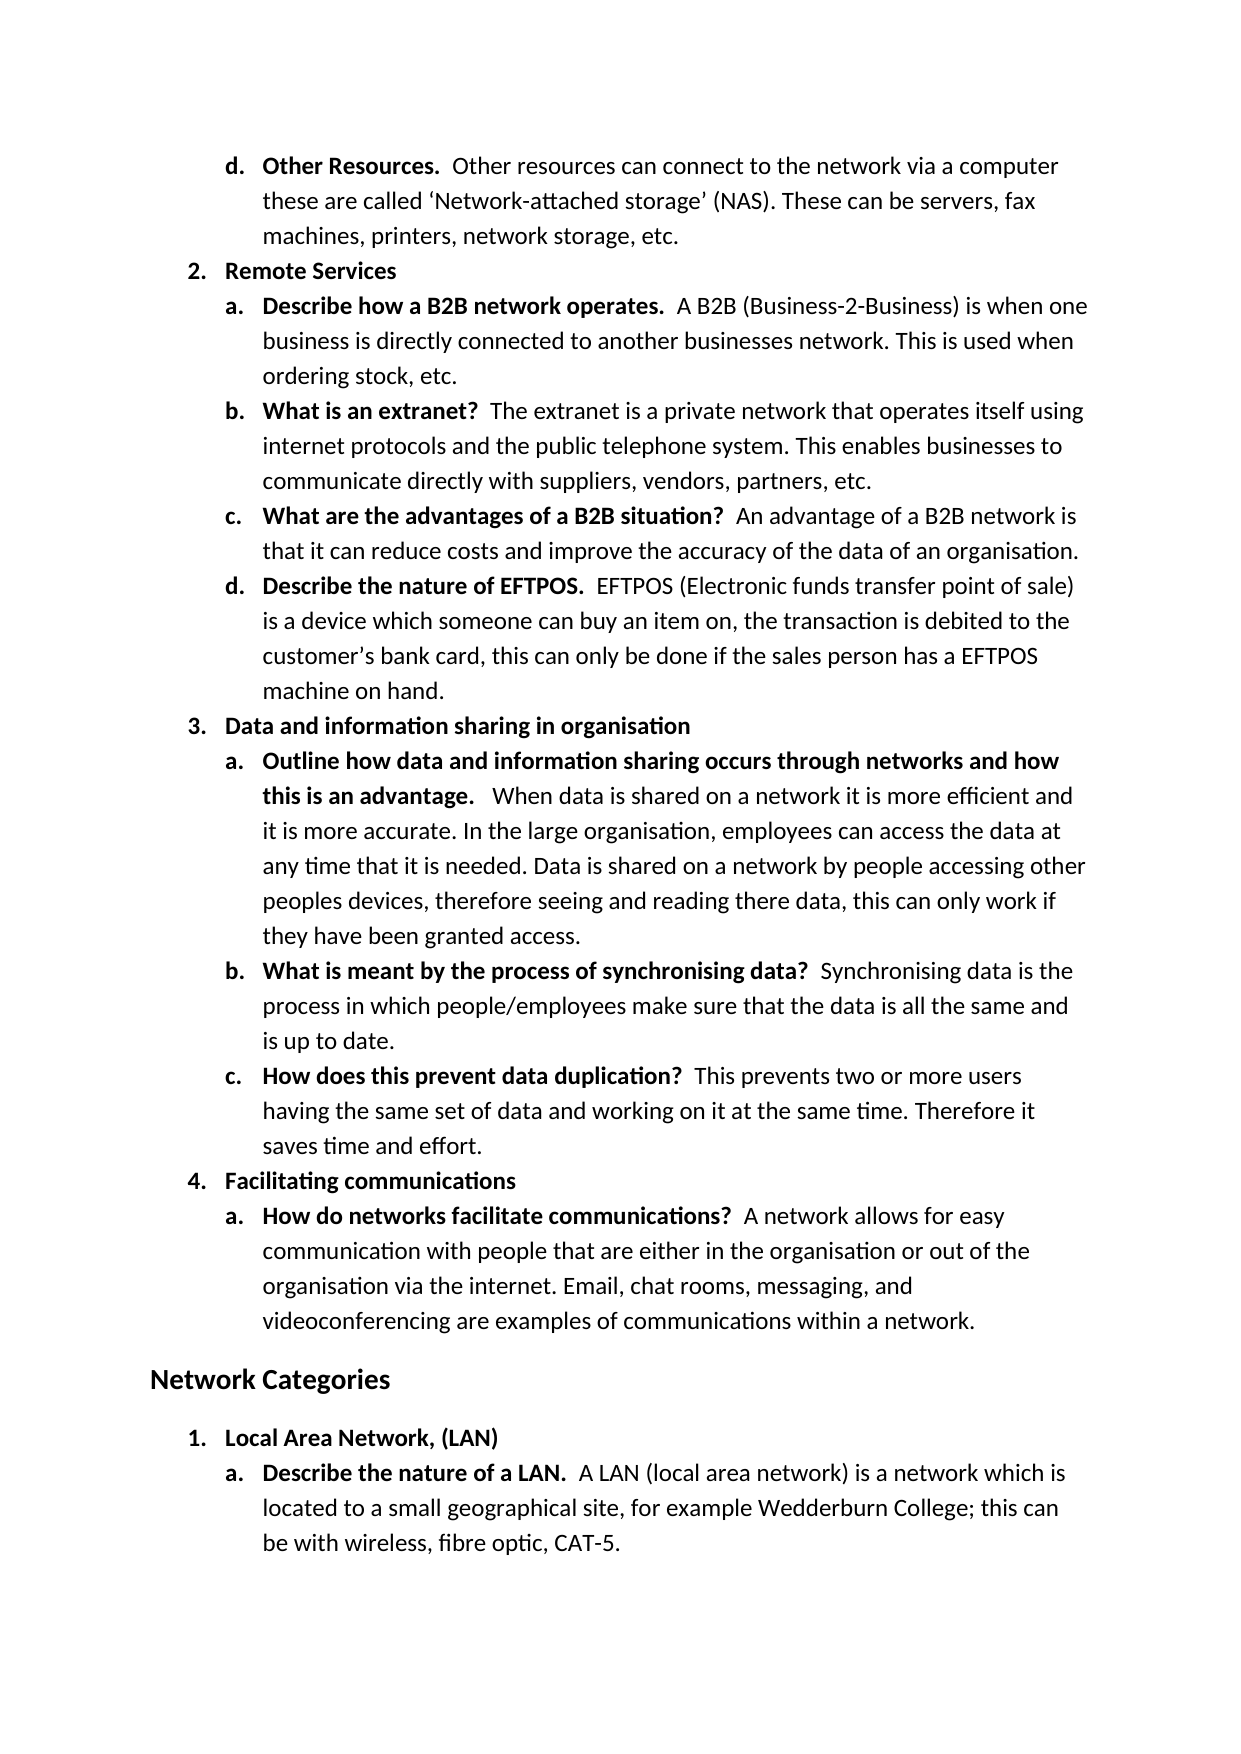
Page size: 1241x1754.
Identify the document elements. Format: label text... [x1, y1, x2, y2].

list Other Resources. Other resources can connect to the network via a computer these are called ‘Network-attached storage’ (NAS). These can be servers, fax machines, printers, network storage, etc. [225, 150, 1090, 251]
list How does this prevent data duplication? This prevents two or more users having the same set of data and working on it at the same time. Therefore it saves time and effort. [225, 1060, 1090, 1161]
list Outline how data and information sharing occurs through networks and how this is an advantage. When data is shared on a network it is more efficient and it is more accurate. In the large organisation, employees can access the data at any time that it is needed. Data is shared on a network by people accessing other peoples devices, therefore seeing and reading there data, this can only work if they have been granted access. [225, 745, 1090, 951]
list What are the advantages of a B2B situation? An advantage of a B2B network is that it can reduce costs and improve the accuracy of the data of an organisation. [225, 500, 1090, 566]
list What is meant by the process of synchronising data? Synchronising data is the process in which people/employees make sure that the data is all the same and is up to date. [225, 955, 1090, 1056]
list Local Area Network, (LAN) [187, 1423, 1090, 1453]
list Facilitating communications [187, 1165, 1090, 1196]
list What is an extranet? The extranet is a private network that operates itself using internet protocols and the public telephone system. This enables businesses to communicate directly with suppliers, vendors, partners, etc. [225, 395, 1090, 496]
list Describe how a B2B network operates. A B2B (Business-2-Business) is when one business is directly connected to another businesses network. This is used when ordering stock, etc. [225, 290, 1090, 391]
list Describe the nature of a LAN. A LAN (local area network) is a network which is located to a small geographical site, for example Wedderburn College; this can be with wireless, fibre optic, CAT-5. [225, 1458, 1090, 1558]
text Network Categories [150, 1361, 1090, 1396]
list Remote Services [187, 255, 1090, 286]
list Describe the nature of EFTPOS. EFTPOS (Electronic funds transfer point of sale) is a device which someone can buy an item on, the transaction is debited to the customer’s bank card, this can only be done if the sales person has a EFTPOS machine on hand. [225, 570, 1090, 706]
list Data and information sharing in organisation [187, 710, 1090, 741]
list How do networks facilitate communications? A network allows for easy communication with people that are either in the organisation or out of the organisation via the internet. Email, chat rooms, messaging, and videoconferencing are examples of communications within a network. [225, 1200, 1090, 1336]
